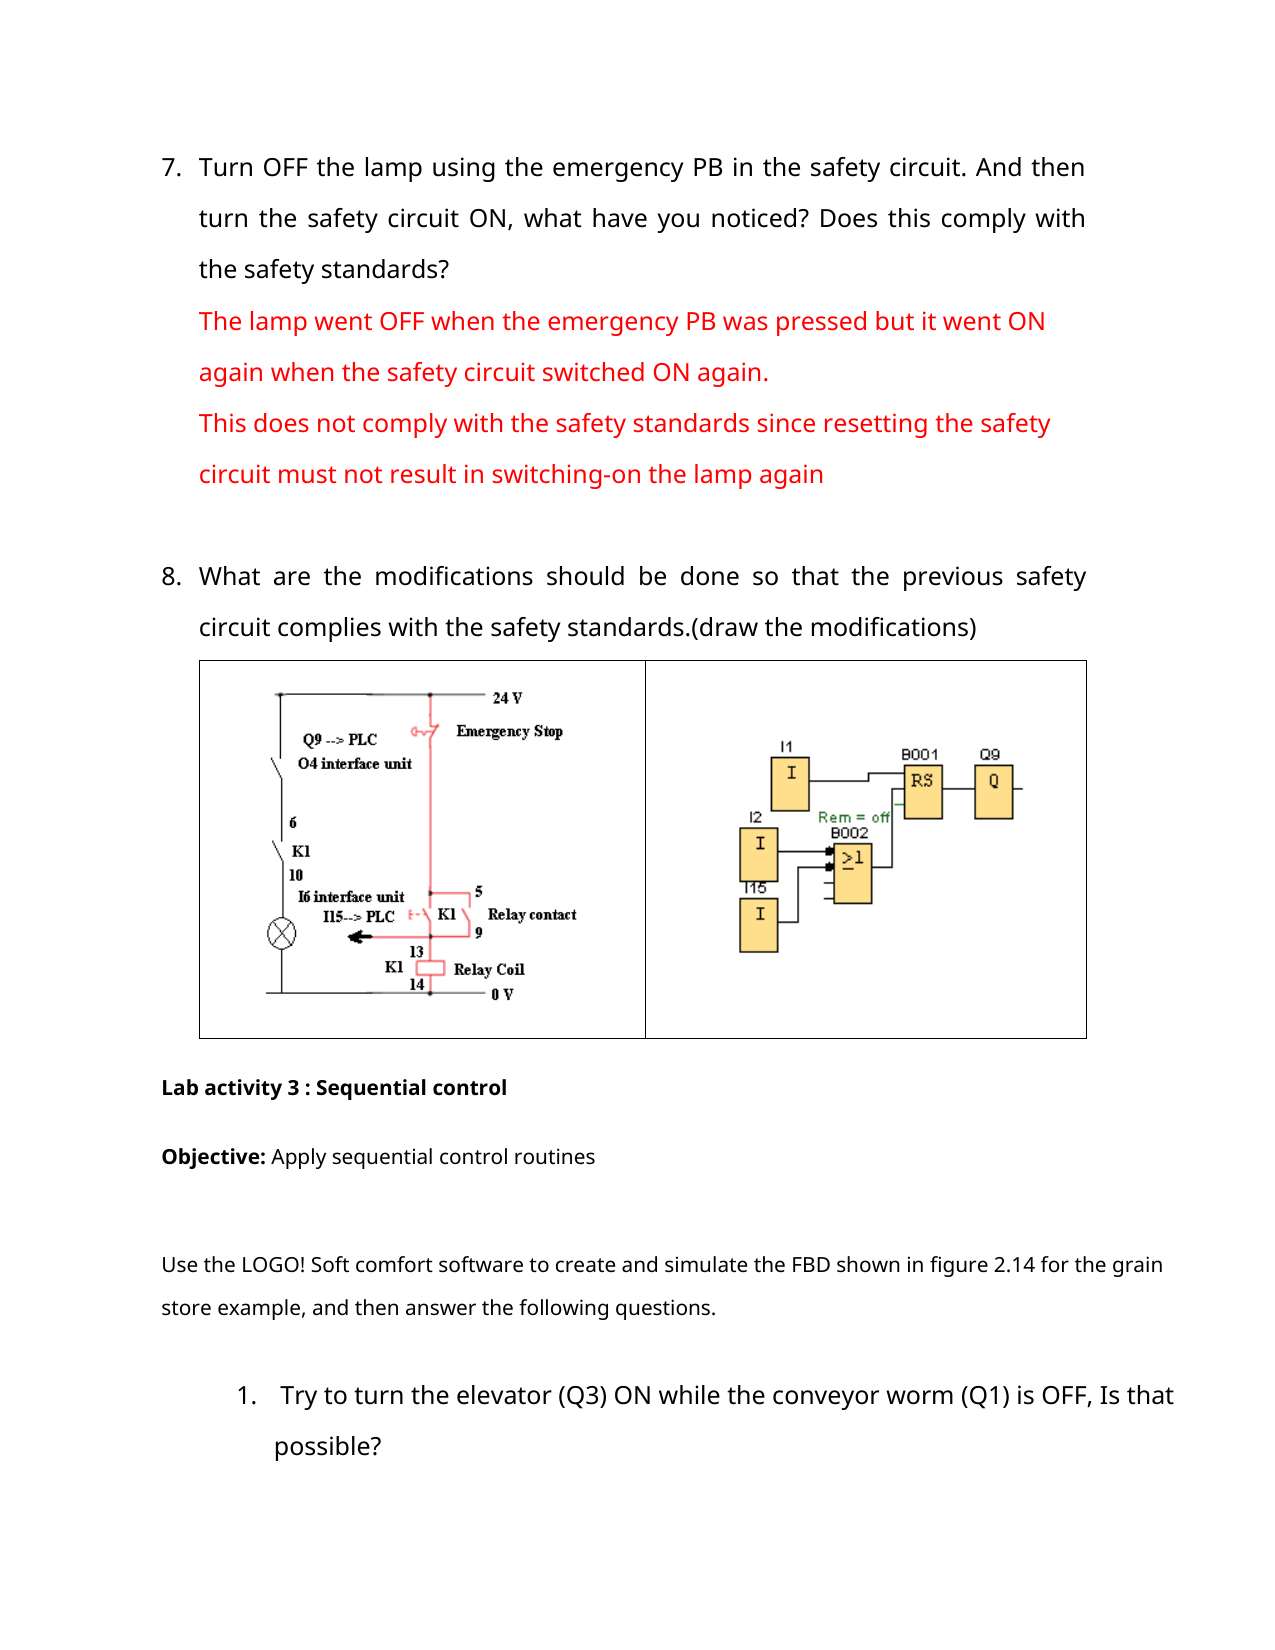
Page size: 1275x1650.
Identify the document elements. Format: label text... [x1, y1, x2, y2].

picture [246, 661, 599, 1024]
table_header Lab activity 3 : Sequential control [150, 1074, 1191, 1114]
table_cell Objective: Apply sequential control routines [150, 1114, 1191, 1199]
picture [702, 710, 1031, 975]
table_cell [150, 1199, 1191, 1477]
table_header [113, 150, 1099, 1039]
